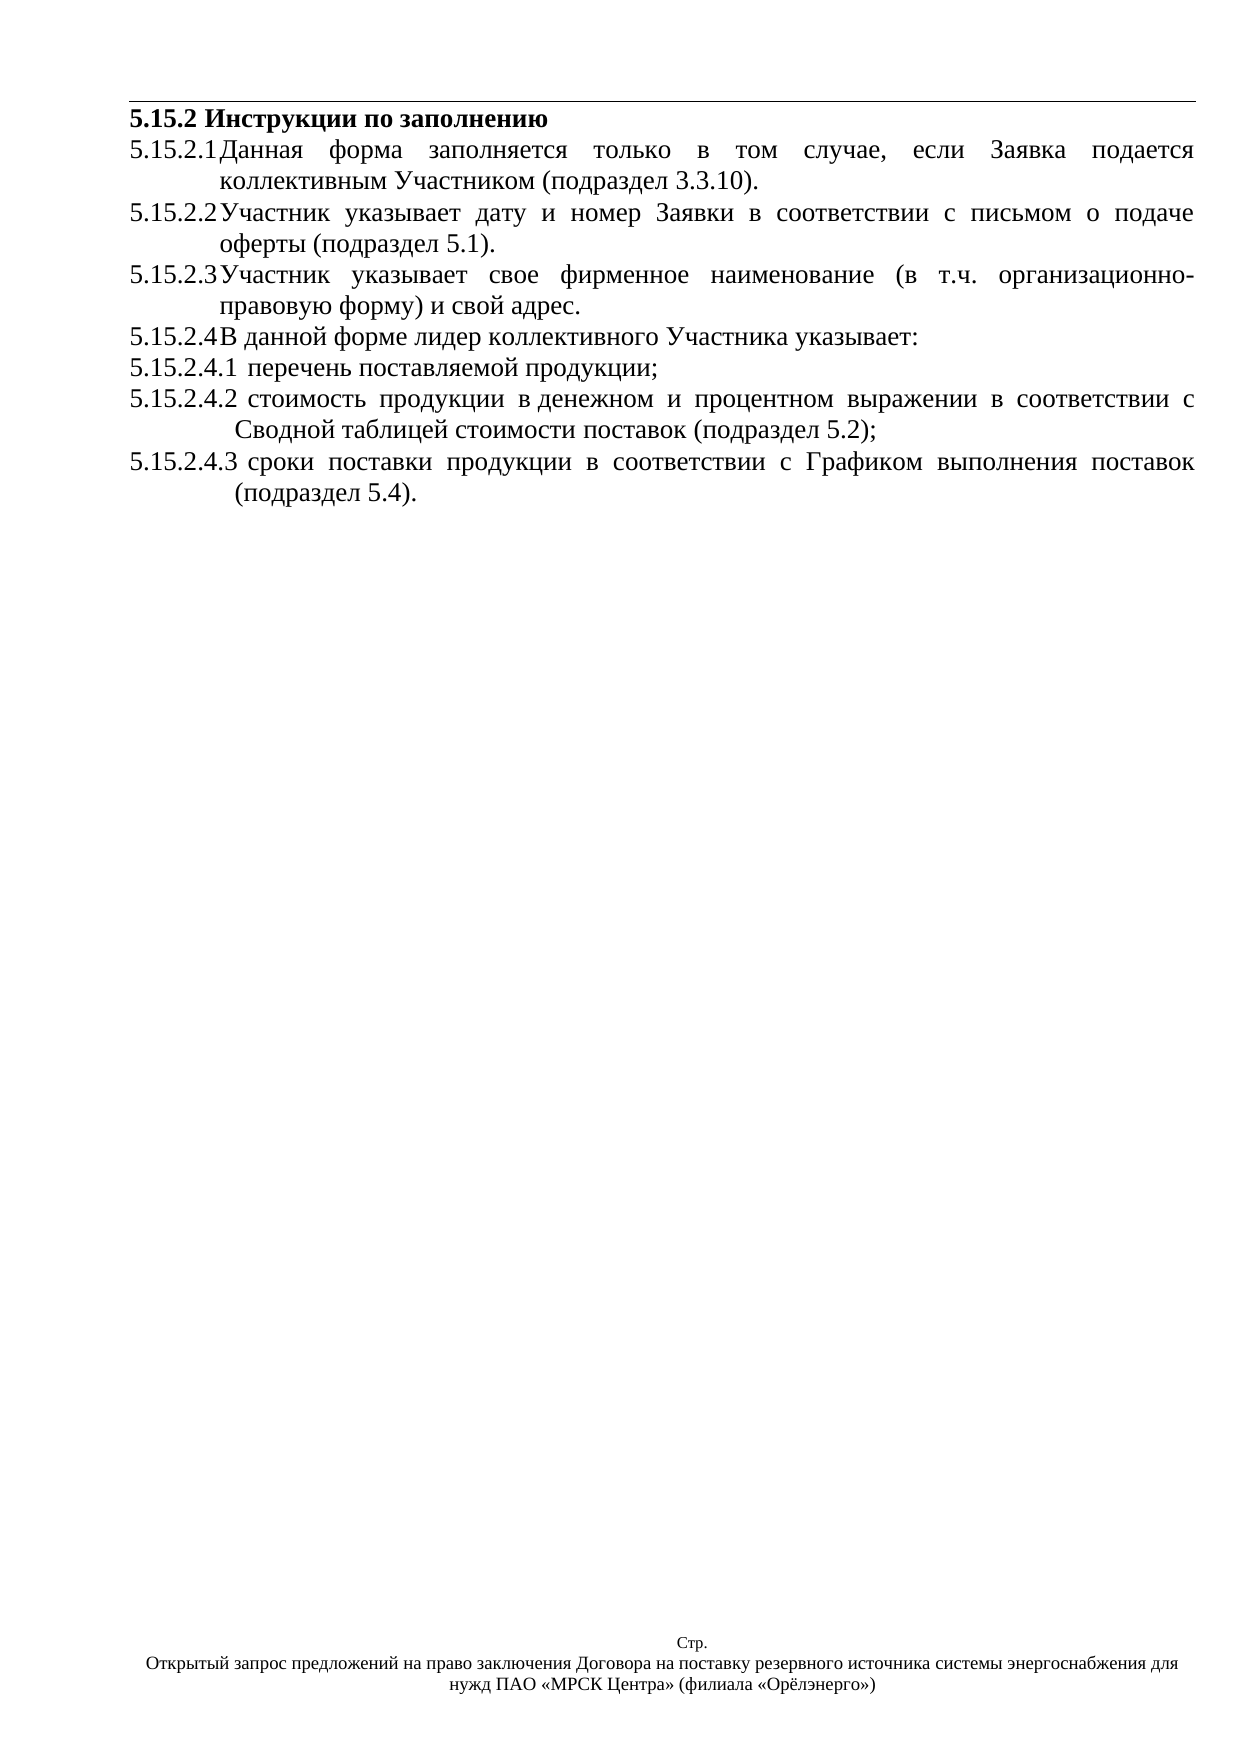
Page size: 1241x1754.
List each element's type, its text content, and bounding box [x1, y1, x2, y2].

list стоимость продукции в денежном и процентном выражении в соответствии с Сводной таблицей стоимости поставок (подраздел 5.2); [129, 382, 1196, 445]
list Участник указывает свое фирменное наименование (в т.ч. организационно-правовую форму) и свой адрес. [129, 258, 1196, 320]
list В данной форме лидер коллективного Участника указывает: [129, 320, 1196, 351]
list Участник указывает дату и номер Заявки в соответствии с письмом о подаче оферты (подраздел 5.1). [129, 196, 1196, 258]
subtitle Инструкции по заполнению [129, 102, 1196, 133]
list Данная форма заполняется только в том случае, если Заявка подается коллективным Участником (подраздел 3.3.10). [129, 133, 1196, 196]
list перечень поставляемой продукции; [129, 351, 1196, 382]
list сроки поставки продукции в соответствии с Графиком выполнения поставок (подраздел 5.4). [129, 445, 1196, 507]
